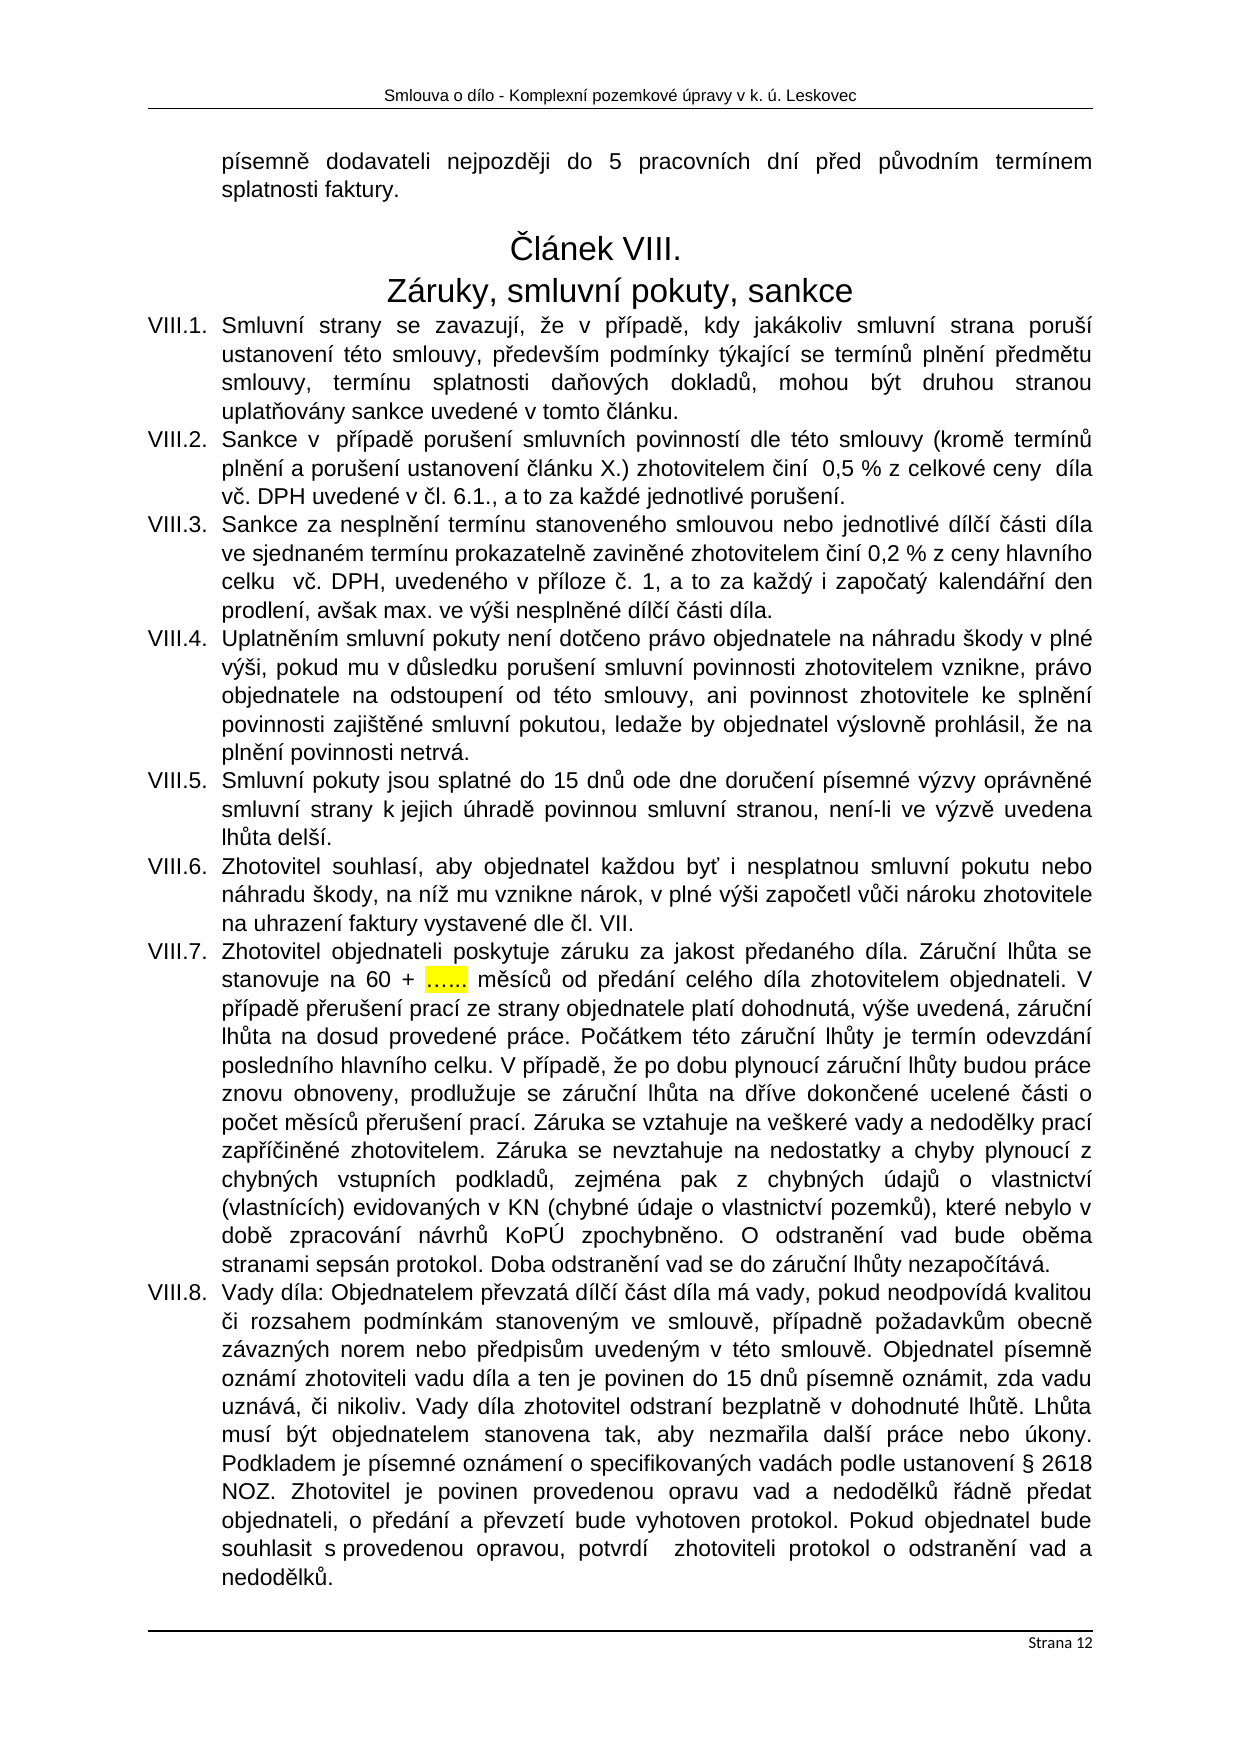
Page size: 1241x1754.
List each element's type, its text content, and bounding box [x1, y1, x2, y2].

list Smluvní strany se zavazují, že v případě, kdy jakákoliv smluvní strana poruší ustanovení této smlouvy, především podmínky týkající se termínů plnění předmětu smlouvy, termínu splatnosti daňových dokladů, mohou být druhou stranou uplatňovány sankce uvedené v tomto článku. [148, 312, 1093, 424]
list Sankce v případě porušení smluvních povinností dle této smlouvy (kromě termínů plnění a porušení ustanovení článku X.) zhotovitelem činí 0,5 % z celkové ceny díla vč. DPH uvedené v čl. 6.1., a to za každé jednotlivé porušení. [148, 426, 1093, 509]
list Zhotovitel objednateli poskytuje záruku za jakost předaného díla. Záruční lhůta se stanovuje na 60 + …... měsíců od předání celého díla zhotovitelem objednateli. V případě přerušení prací ze strany objednatele platí dohodnutá, výše uvedená, záruční lhůta na dosud provedené práce. Počátkem této záruční lhůty je termín odevzdání posledního hlavního celku. V případě, že po dobu plynoucí záruční lhůty budou práce znovu obnoveny, prodlužuje se záruční lhůta na dříve dokončené ucelené části o počet měsíců přerušení prací. Záruka se vztahuje na veškeré vady a nedodělky prací zapříčiněné zhotovitelem. Záruka se nevztahuje na nedostatky a chyby plynoucí z chybných vstupních podkladů, zejména pak z chybných údajů o vlastnictví (vlastnících) evidovaných v KN (chybné údaje o vlastnictví pozemků), které nebylo v době zpracování návrhů KoPÚ zpochybněno. O odstranění vad bude oběma stranami sepsán protokol. Doba odstranění vad se do záruční lhůty nezapočítává. [148, 938, 1093, 1277]
list Vady díla: Objednatelem převzatá dílčí část díla má vady, pokud neodpovídá kvalitou či rozsahem podmínkám stanoveným ve smlouvě, případně požadavkům obecně závazných norem nebo předpisům uvedeným v této smlouvě. Objednatel písemně oznámí zhotoviteli vadu díla a ten je povinen do 15 dnů písemně oznámit, zda vadu uznává, či nikoliv. Vady díla zhotovitel odstraní bezplatně v dohodnuté lhůtě. Lhůta musí být objednatelem stanovena tak, aby nezmařila další práce nebo úkony. Podkladem je písemné oznámení o specifikovaných vadách podle ustanovení § 2618 NOZ. Zhotovitel je povinen provedenou opravu vad a nedodělků řádně předat objednateli, o předání a převzetí bude vyhotoven protokol. Pokud objednatel bude souhlasit s provedenou opravou, potvrdí zhotoviteli protokol o odstranění vad a nedodělků. [148, 1279, 1093, 1590]
subtitle Záruky, smluvní pokuty, sankce [148, 229, 1093, 309]
list Smluvní pokuty jsou splatné do 15 dnů ode dne doručení písemné výzvy oprávněné smluvní strany k jejich úhradě povinnou smluvní stranou, není-li ve výzvě uvedena lhůta delší. [148, 767, 1093, 851]
list Uplatněním smluvní pokuty není dotčeno právo objednatele na náhradu škody v plné výši, pokud mu v důsledku porušení smluvní povinnosti zhotovitelem vznikne, právo objednatele na odstoupení od této smlouvy, ani povinnost zhotovitele ke splnění povinnosti zajištěné smluvní pokutou, ledaže by objednatel výslovně prohlásil, že na plnění povinnosti netrvá. [148, 625, 1093, 765]
list Sankce za nesplnění termínu stanoveného smlouvou nebo jednotlivé dílčí části díla ve sjednaném termínu prokazatelně zaviněné zhotovitelem činí 0,2 % z ceny hlavního celku vč. DPH, uvedeného v příloze č. 1, a to za každý i započatý kalendářní den prodlení, avšak max. ve výši nesplněné dílčí části díla. [148, 511, 1093, 623]
list Zhotovitel souhlasí, aby objednatel každou byť i nesplatnou smluvní pokutu nebo náhradu škody, na níž mu vznikne nárok, v plné výši započetl vůči nároku zhotovitele na uhrazení faktury vystavené dle čl. VII. [148, 853, 1093, 936]
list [148, 148, 1093, 202]
